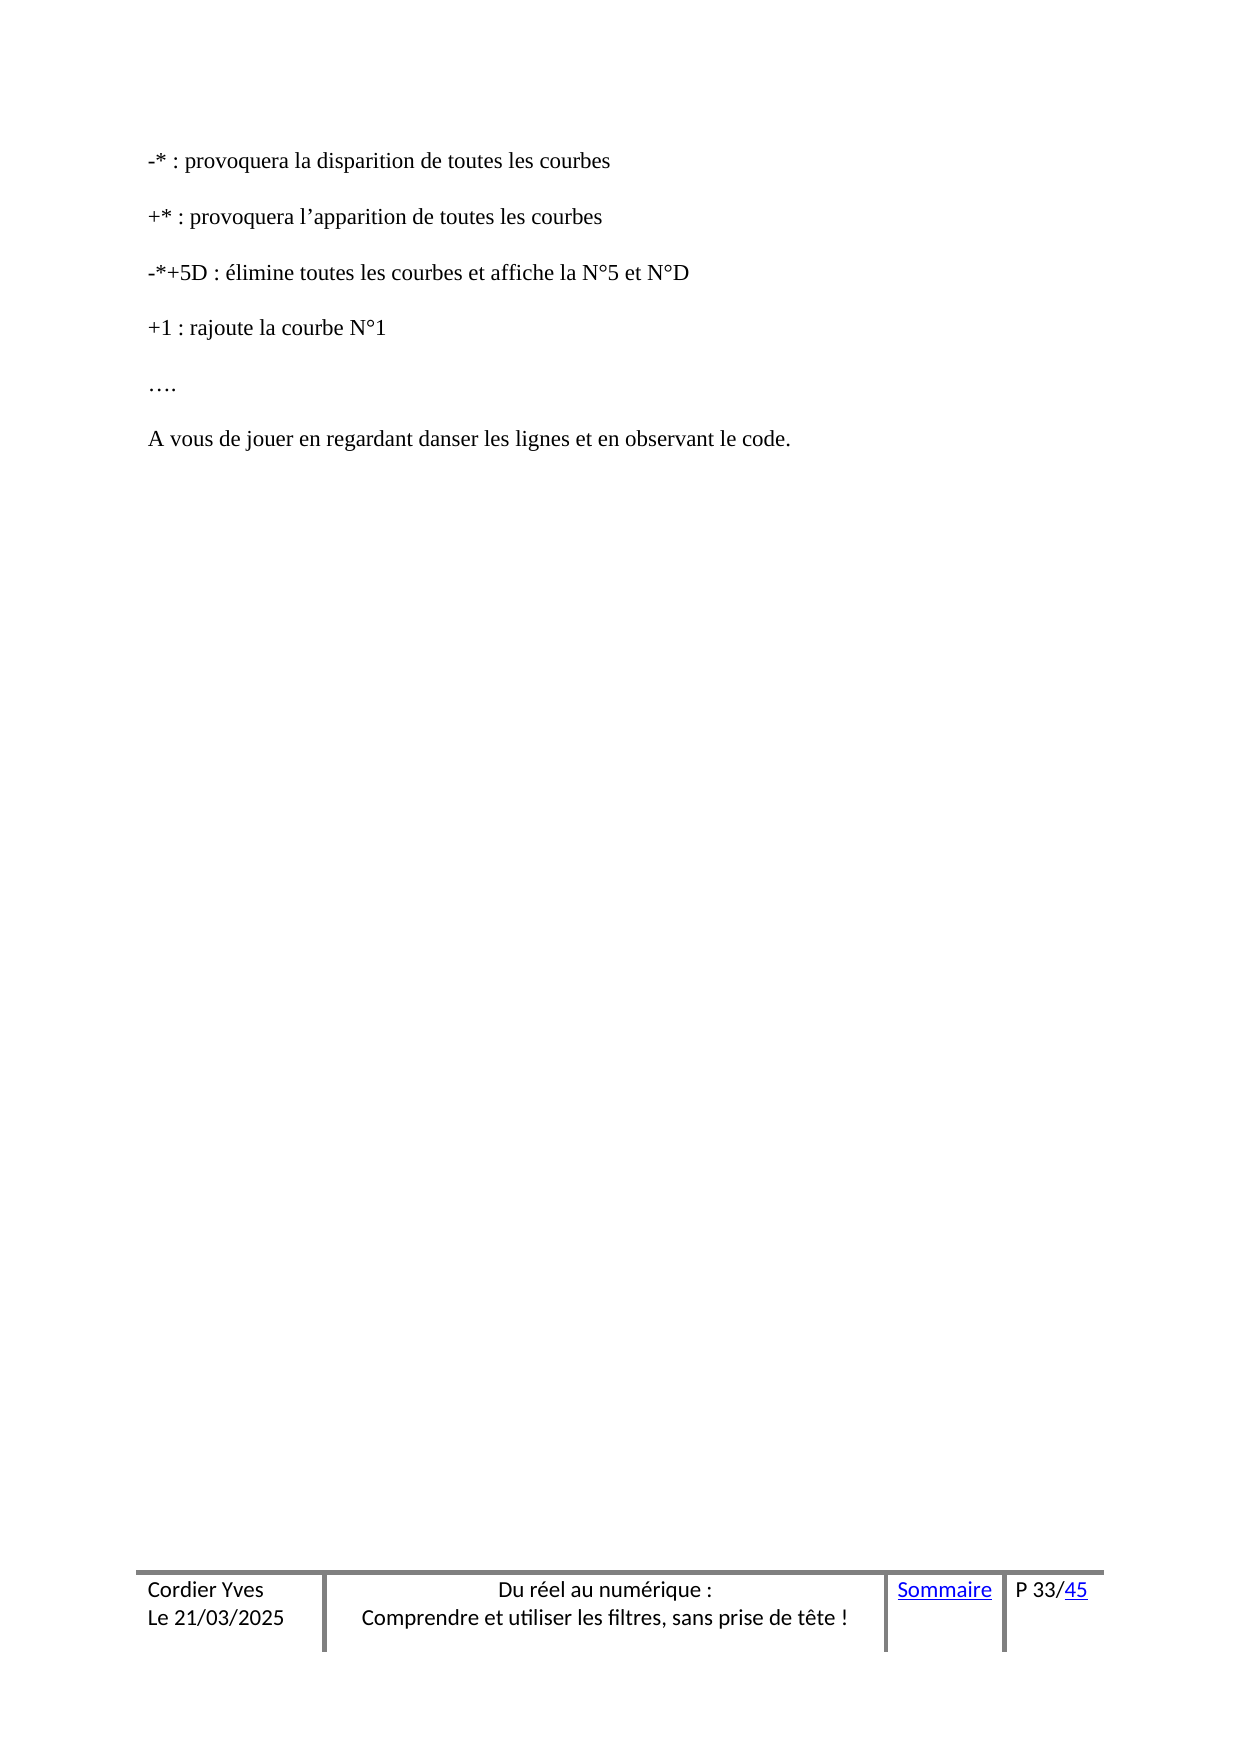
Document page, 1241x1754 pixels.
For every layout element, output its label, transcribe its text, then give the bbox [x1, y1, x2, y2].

subtitle -* : provoquera la disparition de toutes les courbes [148, 148, 1093, 174]
subtitle -*+5D : élimine toutes les courbes et affiche la N°5 et N°D [148, 259, 1093, 285]
subtitle A vous de jouer en regardant danser les lignes et en observant le code. [148, 425, 1093, 452]
subtitle …. [148, 370, 1093, 396]
subtitle +* : provoquera l’apparition de toutes les courbes [148, 203, 1093, 229]
subtitle +1 : rajoute la courbe N°1 [148, 314, 1093, 341]
